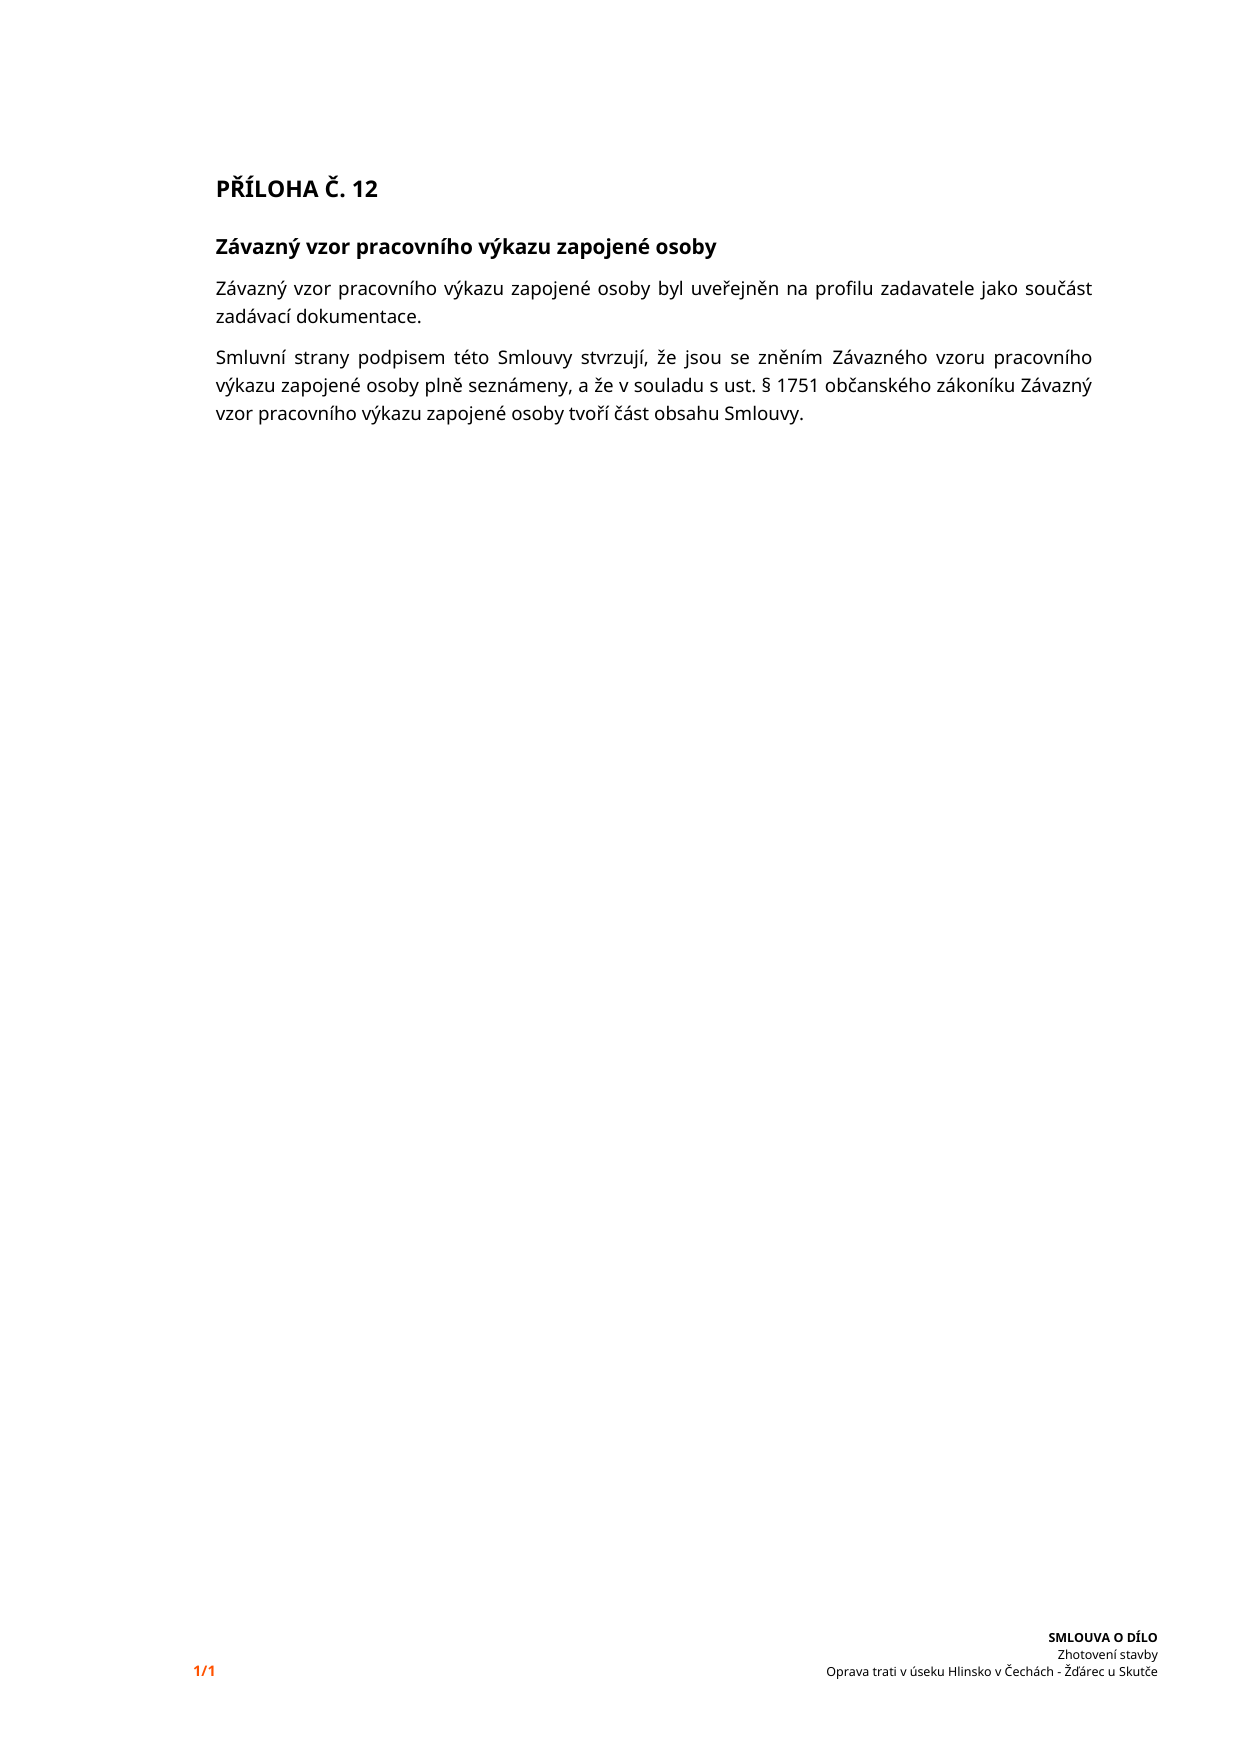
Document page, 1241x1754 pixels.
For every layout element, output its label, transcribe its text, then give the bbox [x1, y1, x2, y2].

text Smluvní strany podpisem této Smlouvy stvrzují, že jsou se zněním Závazného vzoru pracovního výkazu zapojené osoby plně seznámeny, a že v souladu s ust. § 1751 občanského zákoníku Závazný vzor pracovního výkazu zapojené osoby tvoří část obsahu Smlouvy. [216, 344, 1093, 426]
text Závazný vzor pracovního výkazu zapojené osoby [216, 232, 1093, 260]
text Závazný vzor pracovního výkazu zapojené osoby byl uveřejněn na profilu zadavatele jako součást zadávací dokumentace. [216, 276, 1093, 329]
text Příloha č. 12 [216, 172, 1093, 204]
